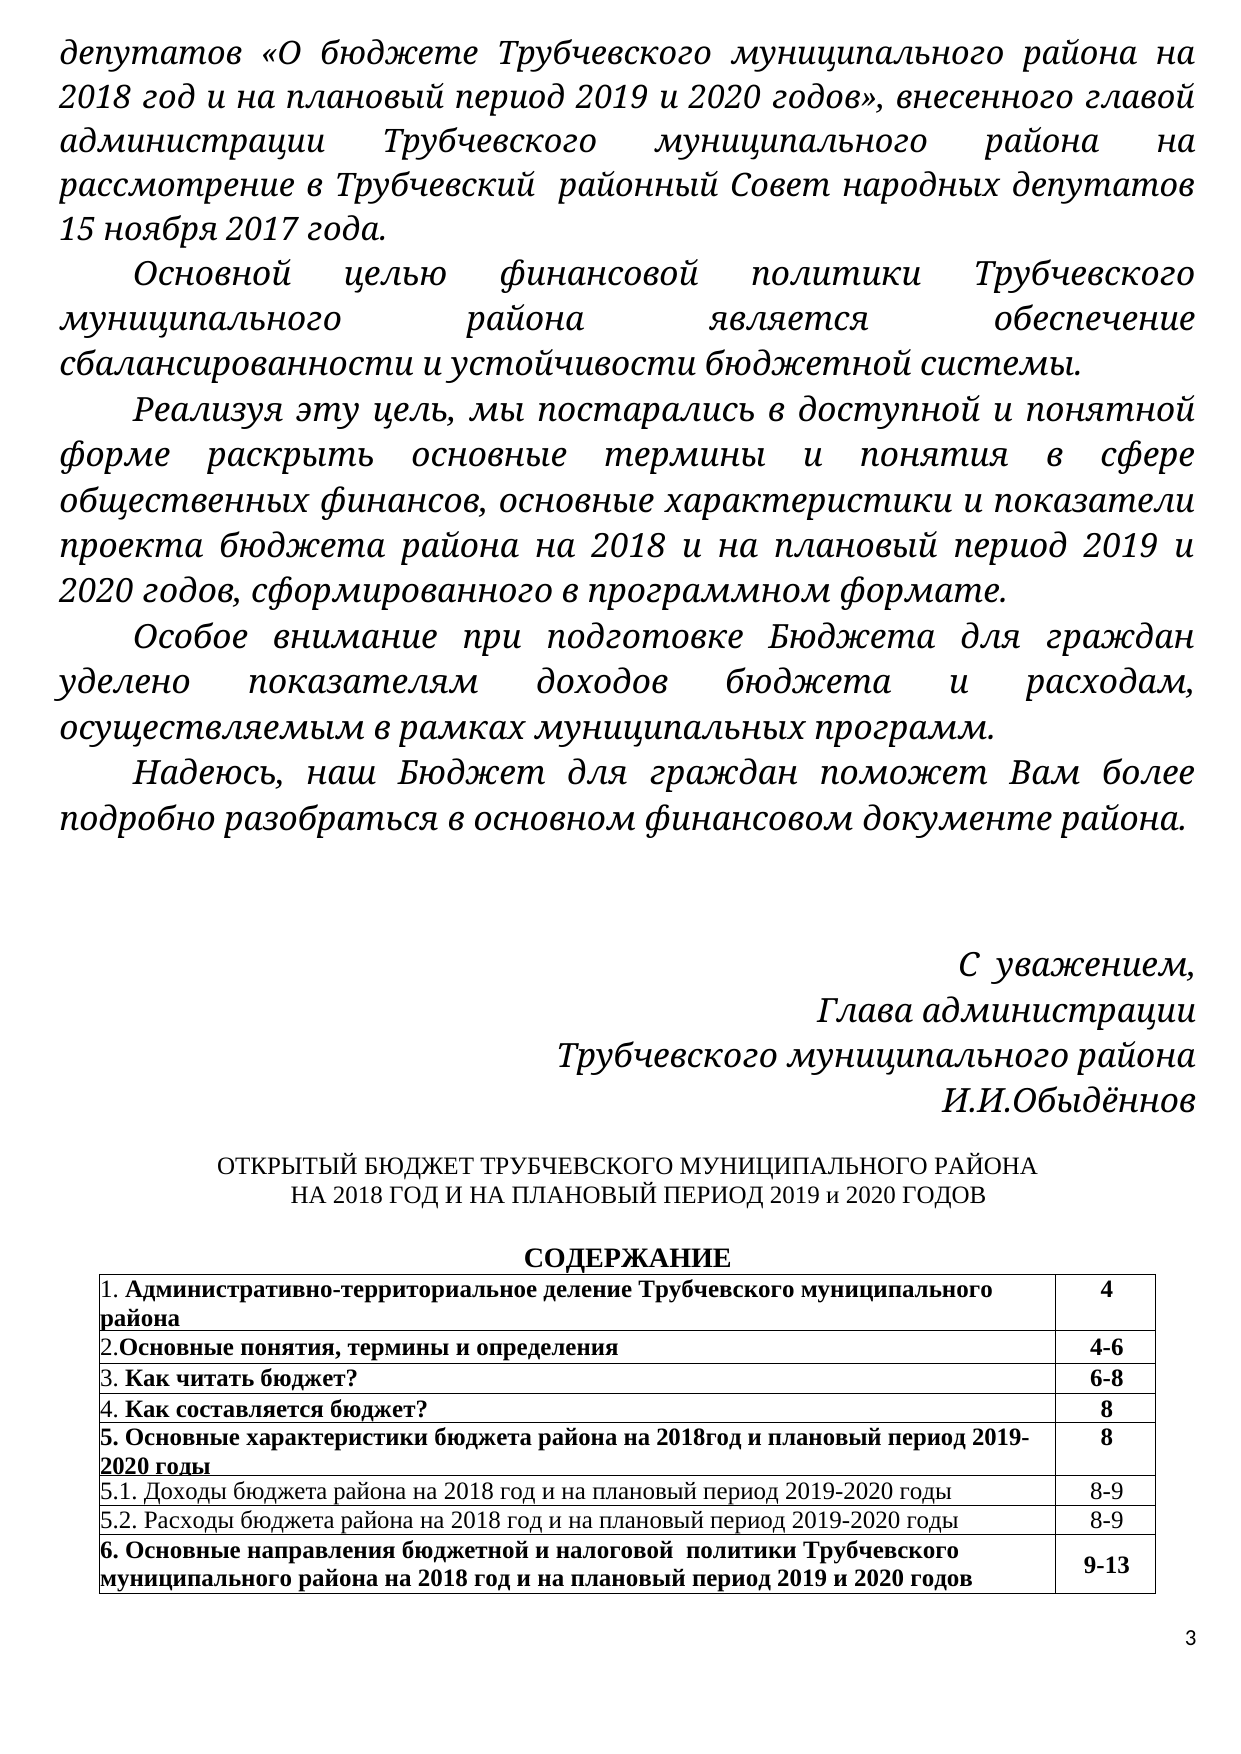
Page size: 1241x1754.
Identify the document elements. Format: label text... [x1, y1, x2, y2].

text Трубчевского муниципального района [59, 1032, 1196, 1077]
table_cell 3. Как читать бюджет? [100, 1364, 1055, 1393]
text Основной целью финансовой политики Трубчевского муниципального района является обеспечение сбалансированности и устойчивости бюджетной системы. [59, 249, 1196, 386]
text СОДЕРЖАНИЕ [59, 1241, 1196, 1274]
table_cell 5. Основные характеристики бюджета района на 2018год и плановый период 2019-2020 годы [100, 1423, 1055, 1475]
table_cell 6. Основные направления бюджетной и налоговой политики Трубчевского муниципального района на 2018 год и на плановый период 2019 и 2020 годов Трубчевского [100, 1535, 1055, 1593]
text Надеюсь, наш Бюджет для граждан поможет Вам более подробно разобраться в основном финансовом документе района. [59, 749, 1196, 840]
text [59, 29, 1196, 249]
table_cell 4. Как составляется бюджет? [100, 1394, 1055, 1422]
table_header 4 [1056, 1275, 1155, 1330]
table_cell 5.1. Доходы бюджета района на 2018 год и на плановый период 2019-2020 годы [100, 1476, 1055, 1504]
table_cell 5.2. Расходы бюджета района на 2018 год и на плановый период 2019-2020 годы [100, 1506, 1055, 1534]
table_cell 9-13 [1056, 1535, 1155, 1593]
table_cell 8 [1056, 1423, 1155, 1475]
table_cell 8 [1056, 1394, 1155, 1422]
table_cell 2.Основные понятия, термины и определения [100, 1331, 1055, 1363]
text Глава администрации [59, 986, 1196, 1032]
text И.И.Обыдённов [59, 1077, 1196, 1123]
text Реализуя эту цель, мы постарались в доступной и понятной форме раскрыть основные термины и понятия в сфере общественных финансов, основные характеристики и показатели проекта бюджета района на 2018 и на плановый период 2019 и 2020 годов, сформированного в программном формате. [59, 386, 1196, 613]
table_cell 6-8 [1056, 1364, 1155, 1393]
text НА 2018 ГОД И НА ПЛАНОВЫЙ ПЕРИОД 2019 и 2020 ГОДОВ [59, 1180, 1196, 1209]
table_header 1. Административно-территориальное деление Трубчевского муниципального района [100, 1275, 1055, 1330]
text ОТКРЫТЫЙ БЮДЖЕТ ТРУБЧЕВСКОГО МУНИЦИПАЛЬНОГО РАЙОНА [59, 1151, 1196, 1180]
text Особое внимание при подготовке Бюджета для граждан уделено показателям доходов бюджета и расходам, осуществляемым в рамках муниципальных программ. [59, 613, 1196, 749]
table_cell 8-9 [1056, 1506, 1155, 1534]
table_cell 8-9 [1056, 1476, 1155, 1504]
table_cell 4-6 [1056, 1331, 1155, 1363]
text С уважением, [59, 941, 1196, 986]
